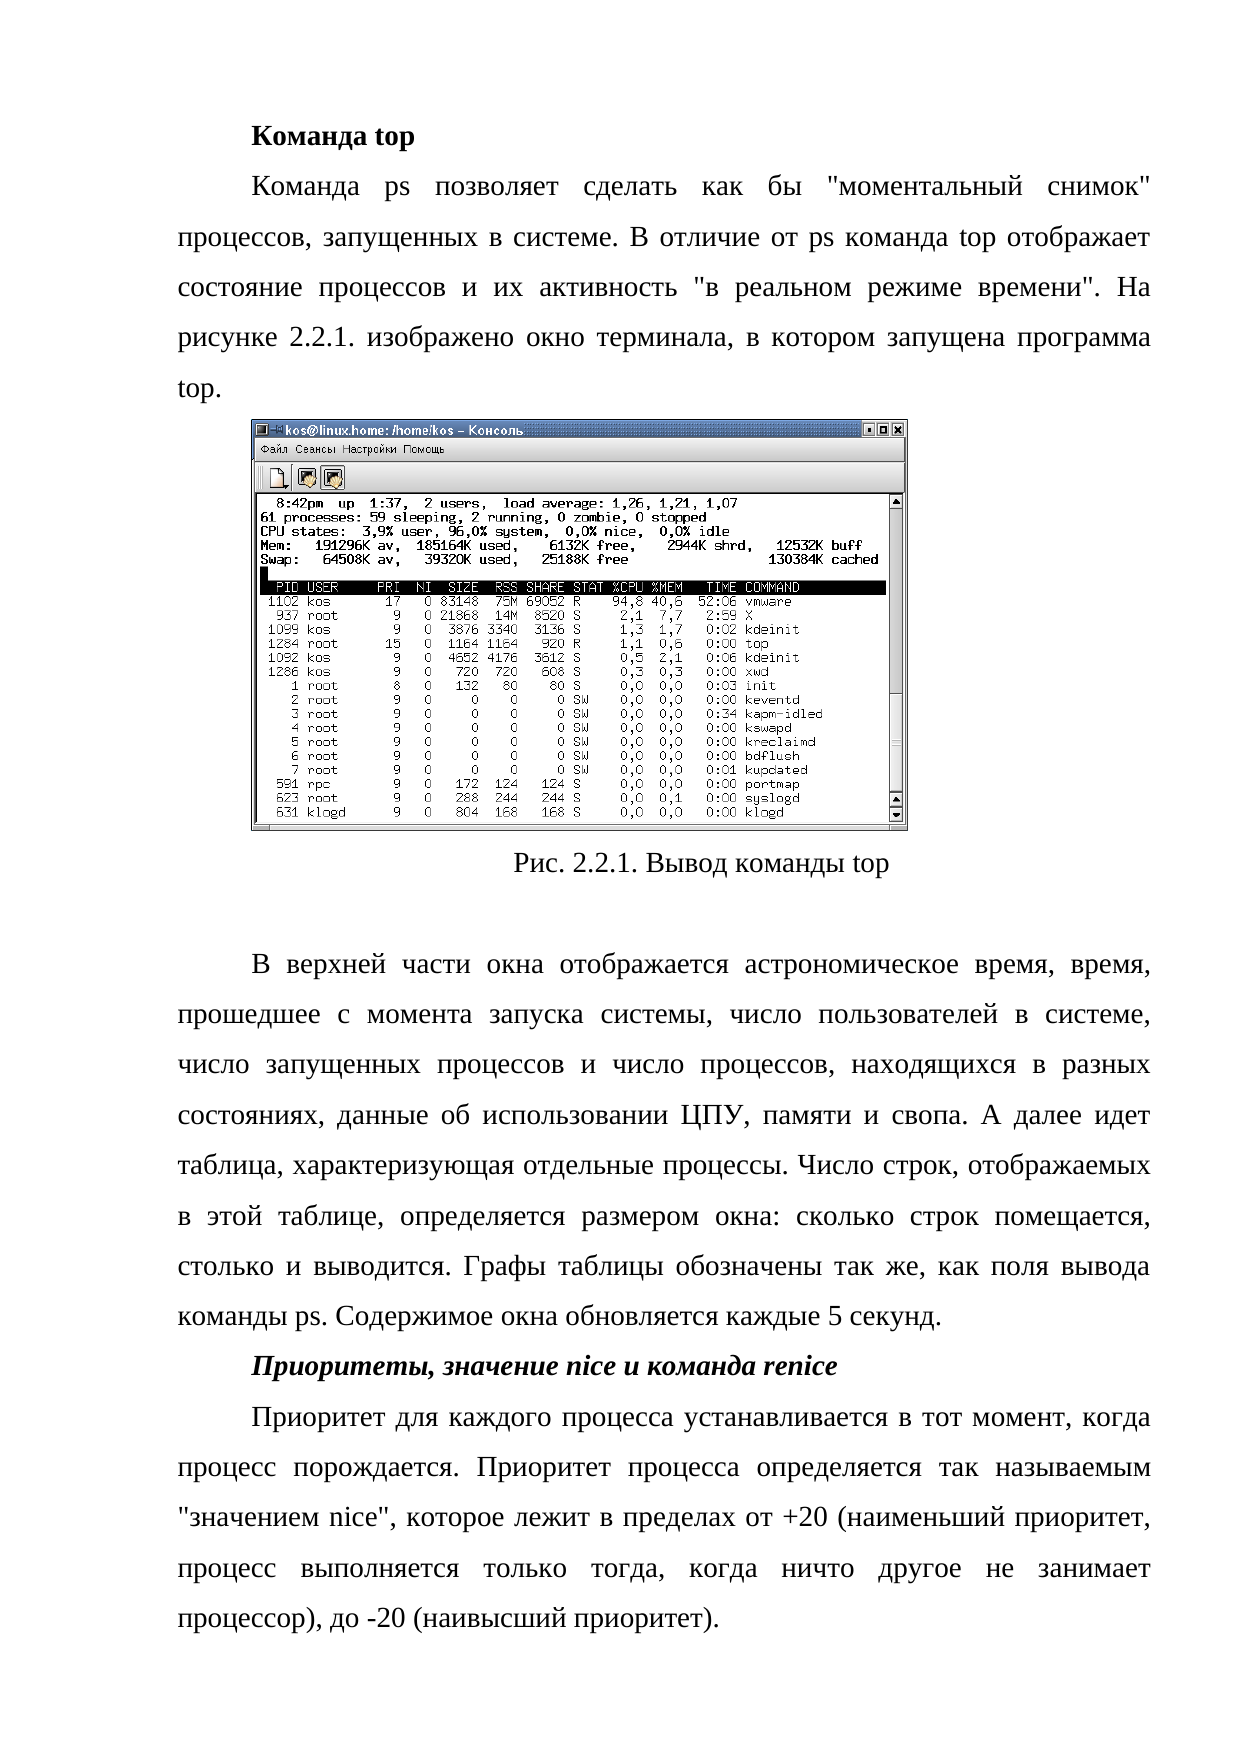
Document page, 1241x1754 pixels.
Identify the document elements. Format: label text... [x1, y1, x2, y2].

text Приоритет для каждого процесса устанавливается в тот момент, когда процесс порождается. Приоритет процесса определяется так называемым "значением nice", которое лежит в пределах от +20 (наименьший приоритет, процесс выполняется только тогда, когда ничто другое не занимает процессор), до -20 (наивысший приоритет). [177, 1399, 1152, 1634]
text Команда ps позволяет сделать как бы "моментальный снимок" процессов, запущенных в системе. В отличие от ps команда top отображает состояние процессов и их активность "в реальном режиме времени". На рисунке 2.2.1. изображено окно терминала, в котором запущена программа top. [177, 168, 1152, 403]
picture [251, 419, 908, 831]
text Команда top [177, 118, 1152, 152]
text В верхней части окна отображается астрономическое время, время, прошедшее с момента запуска системы, число пользователей в системе, число запущенных процессов и число процессов, находящихся в разных состояниях, данные об использовании ЦПУ, памяти и свопа. А далее идет таблица, характеризующая отдельные процессы. Число строк, отображаемых в этой таблице, определяется размером окна: сколько строк помещается, столько и выводится. Графы таблицы обозначены так же, как поля вывода команды ps. Содержимое окна обновляется каждые 5 секунд. [177, 946, 1152, 1332]
subtitle Приоритеты, значение nice и команда renice [177, 1348, 1152, 1382]
text Рис. 2.2.1. Вывод команды top [177, 845, 1152, 879]
